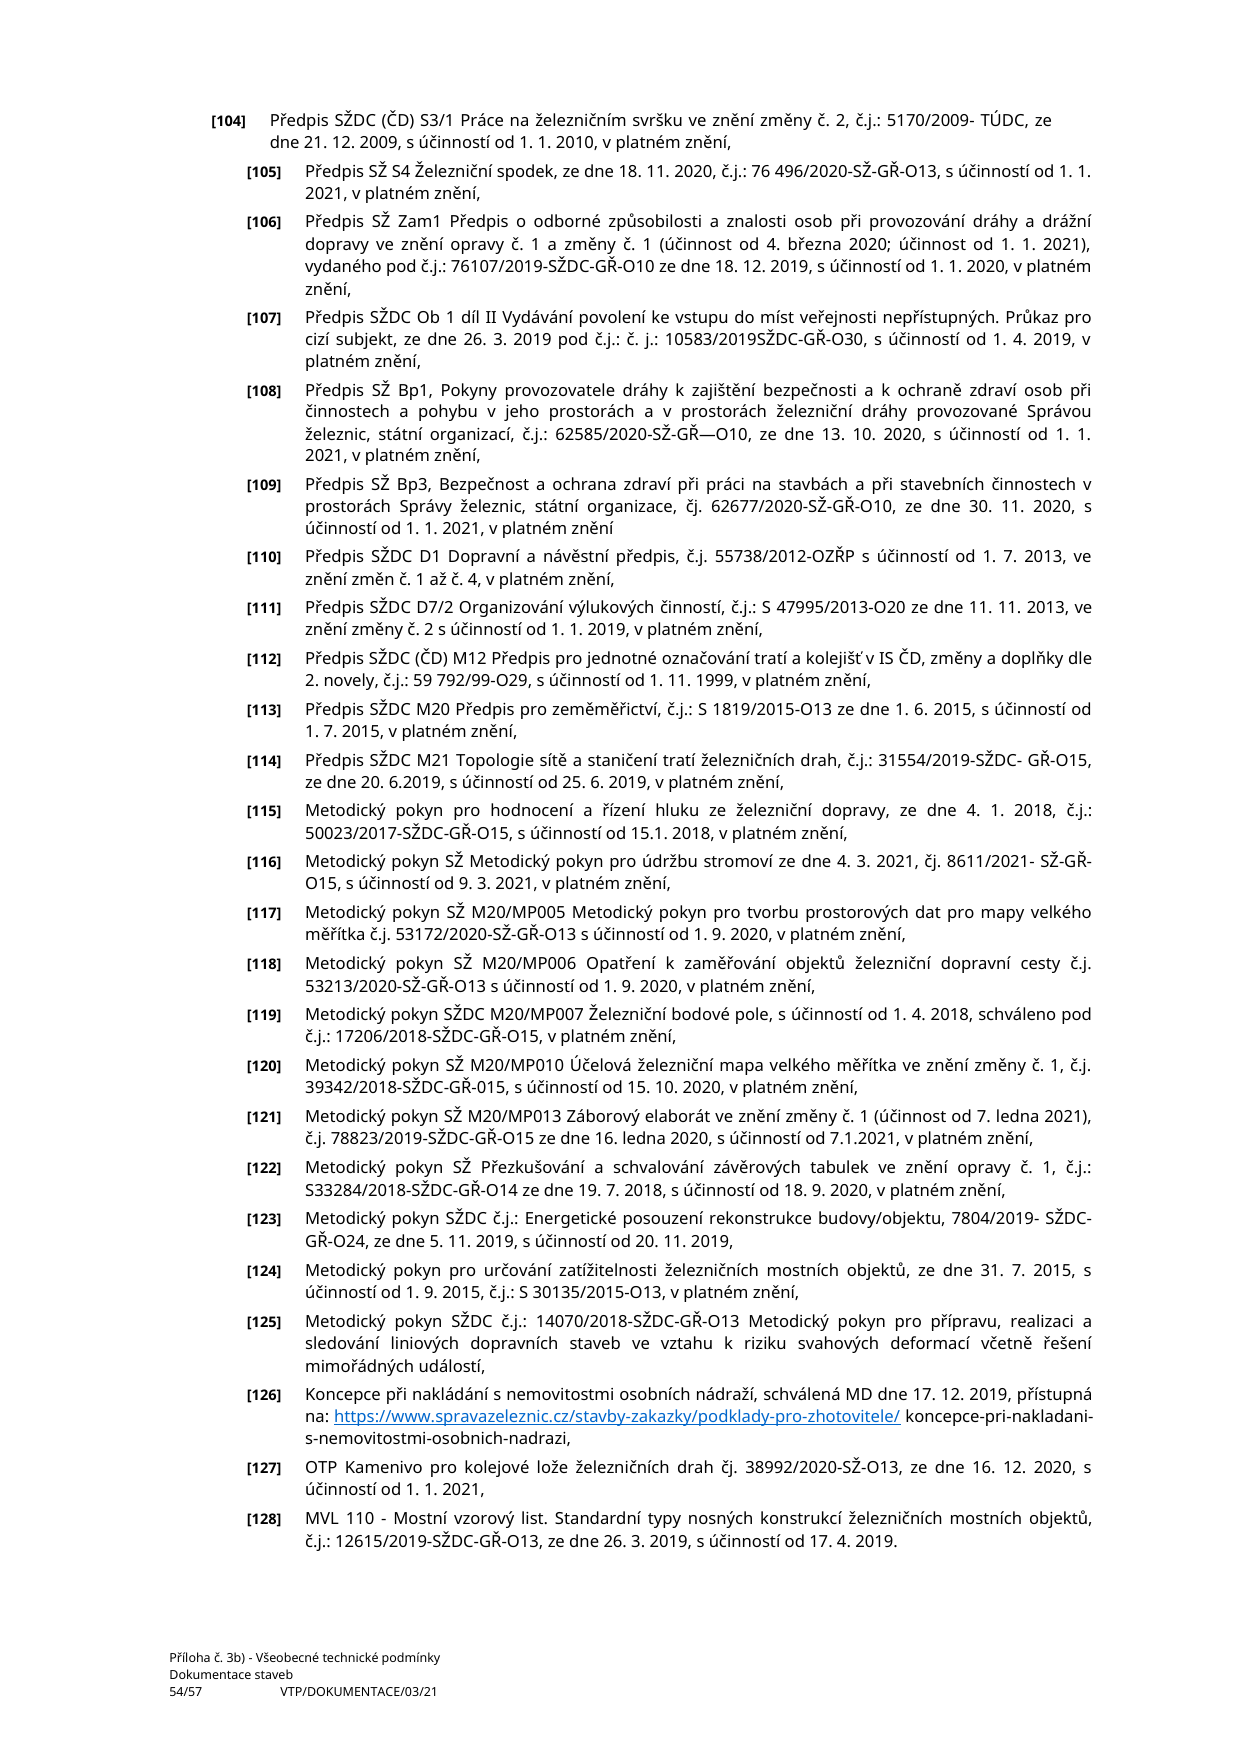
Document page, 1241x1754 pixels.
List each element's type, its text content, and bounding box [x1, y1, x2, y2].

list Předpis SŽ Bp3, Bezpečnost a ochrana zdraví při práci na stavbách a při stavebních činnostech v prostorách Správy železnic, státní organizace, čj. 62677/2020-SŽ-GŘ-O10, ze dne 30. 11. 2020, s účinností od 1. 1. 2021, v platném znění [247, 473, 1093, 538]
list Metodický pokyn pro hodnocení a řízení hluku ze železniční dopravy, ze dne 4. 1. 2018, č.j.: 50023/2017-SŽDC-GŘ-O15, s účinností od 15.1. 2018, v platném znění, [247, 799, 1093, 844]
list Metodický pokyn SŽ M20/MP006 Opatření k zaměřování objektů železniční dopravní cesty č.j. 53213/2020-SŽ-GŘ-O13 s účinností od 1. 9. 2020, v platném znění, [247, 952, 1093, 997]
list Předpis SŽDC M20 Předpis pro zeměměřictví, č.j.: S 1819/2015-O13 ze dne 1. 6. 2015, s účinností od 1. 7. 2015, v platném znění, [247, 697, 1093, 742]
list Předpis SŽDC M21 Topologie sítě a staničení tratí železničních drah, č.j.: 31554/2019-SŽDC- GŘ-O15, ze dne 20. 6.2019, s účinností od 25. 6. 2019, v platném znění, [247, 749, 1093, 793]
list Předpis SŽ Bp1, Pokyny provozovatele dráhy k zajištění bezpečnosti a k ochraně zdraví osob při činnostech a pohybu v jeho prostorách a v prostorách železniční dráhy provozované Správou železnic, státní organizací, č.j.: 62585/2020-SŽ-GŘ—O10, ze dne 13. 10. 2020, s účinností od 1. 1. 2021, v platném znění, [247, 378, 1093, 466]
list OTP Kamenivo pro kolejové lože železničních drah čj. 38992/2020-SŽ-O13, ze dne 16. 12. 2020, s účinností od 1. 1. 2021, [247, 1455, 1093, 1500]
list Předpis SŽDC D1 Dopravní a návěstní předpis, č.j. 55738/2012-OZŘP s účinností od 1. 7. 2013, ve znění změn č. 1 až č. 4, v platném znění, [247, 545, 1093, 590]
list Metodický pokyn SŽDC č.j.: 14070/2018-SŽDC-GŘ-O13 Metodický pokyn pro přípravu, realizaci a sledování liniových dopravních staveb ve vztahu k riziku svahových deformací včetně řešení mimořádných událostí, [247, 1309, 1093, 1377]
list Metodický pokyn SŽ M20/MP010 Účelová železniční mapa velkého měřítka ve znění změny č. 1, č.j. 39342/2018-SŽDC-GŘ-015, s účinností od 15. 10. 2020, v platném znění, [247, 1053, 1093, 1098]
list Předpis SŽ S4 Železniční spodek, ze dne 18. 11. 2020, č.j.: 76 496/2020-SŽ-GŘ-O13, s účinností od 1. 1. 2021, v platném znění, [247, 160, 1093, 204]
list Předpis SŽDC (ČD) M12 Předpis pro jednotné označování tratí a kolejišť v IS ČD, změny a doplňky dle 2. novely, č.j.: 59 792/99-O29, s účinností od 1. 11. 1999, v platném znění, [247, 646, 1093, 691]
list Předpis SŽ Zam1 Předpis o odborné způsobilosti a znalosti osob při provozování dráhy a drážní dopravy ve znění opravy č. 1 a změny č. 1 (účinnost od 4. března 2020; účinnost od 1. 1. 2021), vydaného pod č.j.: 76107/2019-SŽDC-GŘ-O10 ze dne 18. 12. 2019, s účinností od 1. 1. 2020, v platném znění, [247, 210, 1093, 300]
list Koncepce při nakládání s nemovitostmi osobních nádraží, schválená MD dne 17. 12. 2019, přístupná na: https://www.spravazeleznic.cz/stavby-zakazky/podklady-pro-zhotovitele/ koncepce-pri-nakladani-s-nemovitostmi-osobnich-nadrazi, [247, 1383, 1093, 1449]
list Metodický pokyn pro určování zatížitelnosti železničních mostních objektů, ze dne 31. 7. 2015, s účinností od 1. 9. 2015, č.j.: S 30135/2015-O13, v platném znění, [247, 1258, 1093, 1303]
list Metodický pokyn SŽ Přezkušování a schvalování závěrových tabulek ve znění opravy č. 1, č.j.: S33284/2018-SŽDC-GŘ-O14 ze dne 19. 7. 2018, s účinností od 18. 9. 2020, v platném znění, [247, 1156, 1093, 1201]
list Předpis SŽDC Ob 1 díl II Vydávání povolení ke vstupu do míst veřejnosti nepřístupných. Průkaz pro cizí subjekt, ze dne 26. 3. 2019 pod č.j.: č. j.: 10583/2019SŽDC-GŘ-O30, s účinností od 1. 4. 2019, v platném znění, [247, 306, 1093, 372]
list Předpis SŽDC D7/2 Organizování výlukových činností, č.j.: S 47995/2013-O20 ze dne 11. 11. 2013, ve znění změny č. 2 s účinností od 1. 1. 2019, v platném znění, [247, 596, 1093, 640]
list Metodický pokyn SŽDC č.j.: Energetické posouzení rekonstrukce budovy/objektu, 7804/2019- SŽDC-GŘ-O24, ze dne 5. 11. 2019, s účinností od 20. 11. 2019, [247, 1207, 1093, 1252]
list Metodický pokyn SŽ Metodický pokyn pro údržbu stromoví ze dne 4. 3. 2021, čj. 8611/2021- SŽ-GŘ-O15, s účinností od 9. 3. 2021, v platném znění, [247, 850, 1093, 894]
list Metodický pokyn SŽ M20/MP013 Záborový elaborát ve znění změny č. 1 (účinnost od 7. ledna 2021), č.j. 78823/2019-SŽDC-GŘ-O15 ze dne 16. ledna 2020, s účinností od 7.1.2021, v platném znění, [247, 1104, 1093, 1149]
list Metodický pokyn SŽDC M20/MP007 Železniční bodové pole, s účinností od 1. 4. 2018, schváleno pod č.j.: 17206/2018-SŽDC-GŘ-O15, v platném znění, [247, 1003, 1093, 1047]
list MVL 110 - Mostní vzorový list. Standardní typy nosných konstrukcí železničních mostních objektů, č.j.: 12615/2019-SŽDC-GŘ-O13, ze dne 26. 3. 2019, s účinností od 17. 4. 2019. [247, 1507, 1093, 1552]
list Metodický pokyn SŽ M20/MP005 Metodický pokyn pro tvorbu prostorových dat pro mapy velkého měřítka č.j. 53172/2020-SŽ-GŘ-O13 s účinností od 1. 9. 2020, v platném znění, [247, 900, 1093, 945]
list Předpis SŽDC (ČD) S3/1 Práce na železničním svršku ve znění změny č. 2, č.j.: 5170/2009- TÚDC, ze dne 21. 12. 2009, s účinností od 1. 1. 2010, v platném znění, [211, 108, 1054, 153]
